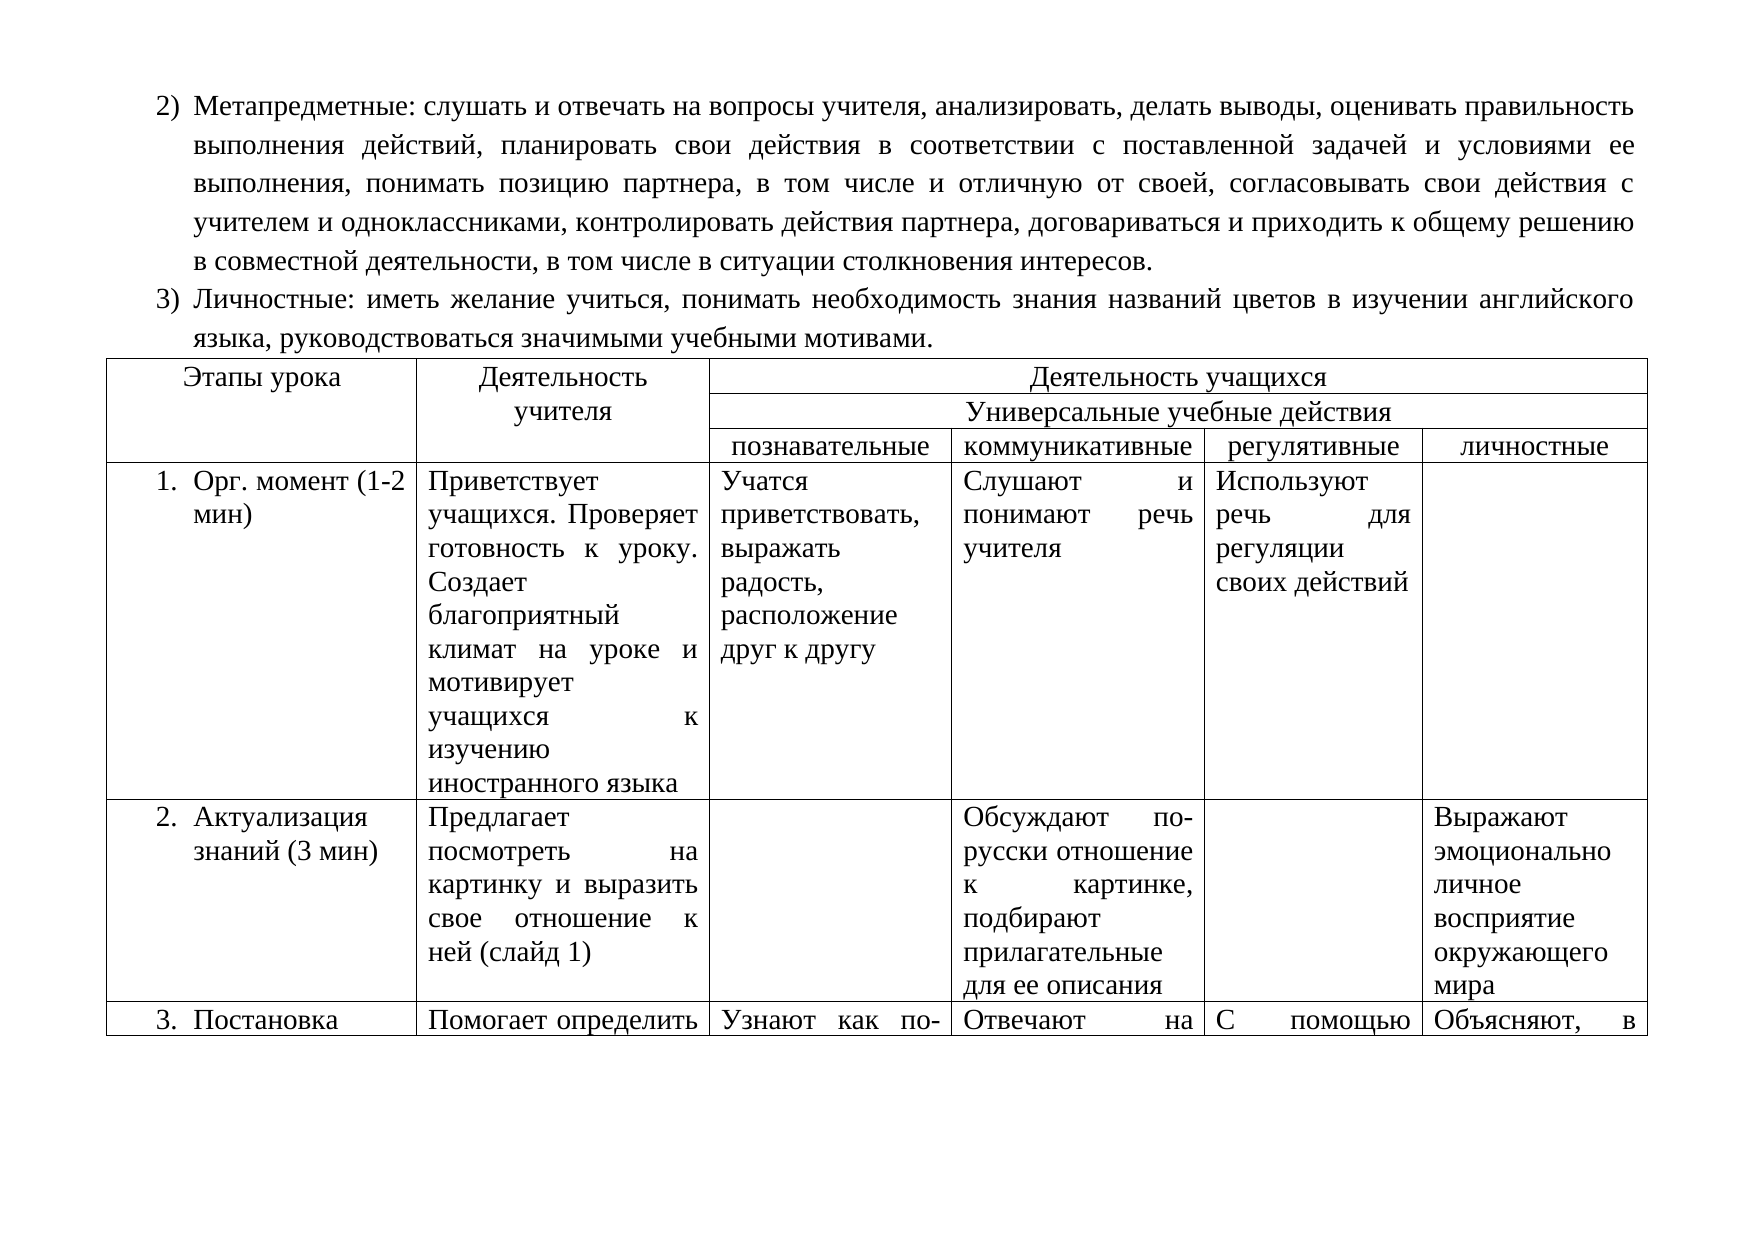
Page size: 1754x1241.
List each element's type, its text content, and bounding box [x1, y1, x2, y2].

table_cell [1205, 1002, 1422, 1035]
list Личностные: иметь желание учиться, понимать необходимость знания названий цветов в изучении английского языка, руководствоваться значимыми учебными мотивами. [156, 281, 1636, 353]
table_cell Универсальные учебные действия [710, 394, 1647, 427]
table_header Деятельность учащихся [710, 359, 1647, 393]
table_cell [710, 800, 951, 1001]
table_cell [710, 1002, 951, 1035]
table_header Деятельность учителя [417, 359, 709, 462]
table_cell Используют речь для регуляции своих действий [1205, 463, 1422, 798]
table_cell Актуализация знаний (3 мин) [107, 800, 416, 1001]
table_cell Учатся приветствовать, выражать радость, расположение друг к другу [710, 463, 951, 798]
list Метапредметные: слушать и отвечать на вопросы учителя, анализировать, делать выводы, оценивать правильность выполнения действий, планировать свои действия в соответствии с поставленной задачей и условиями ее выполнения, понимать позицию партнера, в том числе и отличную от своей, согласовывать свои действия с учителем и одноклассниками, контролировать действия партнера, договариваться и приходить к общему решению в совместной деятельности, в том числе в ситуации столкновения интересов. [156, 88, 1636, 276]
table_cell Слушают и понимают речь учителя [952, 463, 1204, 798]
table_header Этапы урока [107, 359, 416, 462]
table_cell регулятивные [1205, 429, 1422, 462]
table_cell [1205, 800, 1422, 1001]
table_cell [417, 1002, 709, 1035]
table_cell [107, 1002, 416, 1035]
table_cell Обсуждают по-русски отношение к картинке, подбирают прилагательные для ее описания [952, 800, 1204, 1001]
table_cell коммуникативные [952, 429, 1204, 462]
table_cell личностные [1423, 429, 1647, 462]
table_cell [1423, 463, 1647, 798]
table_cell Предлагает посмотреть на картинку и выразить свое отношение к ней (слайд 1) [417, 800, 709, 1001]
table_cell Выражают эмоционально личное восприятие окружающего мира [1423, 800, 1647, 1001]
table_cell познавательные [710, 429, 951, 462]
table_cell Приветствует учащихся. Проверяет готовность к уроку. Создает благоприятный климат на уроке и мотивирует учащихся к изучению иностранного языка [417, 463, 709, 798]
table_cell Орг. момент (1-2 мин) [107, 463, 416, 798]
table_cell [952, 1002, 1204, 1035]
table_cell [1423, 1002, 1647, 1035]
